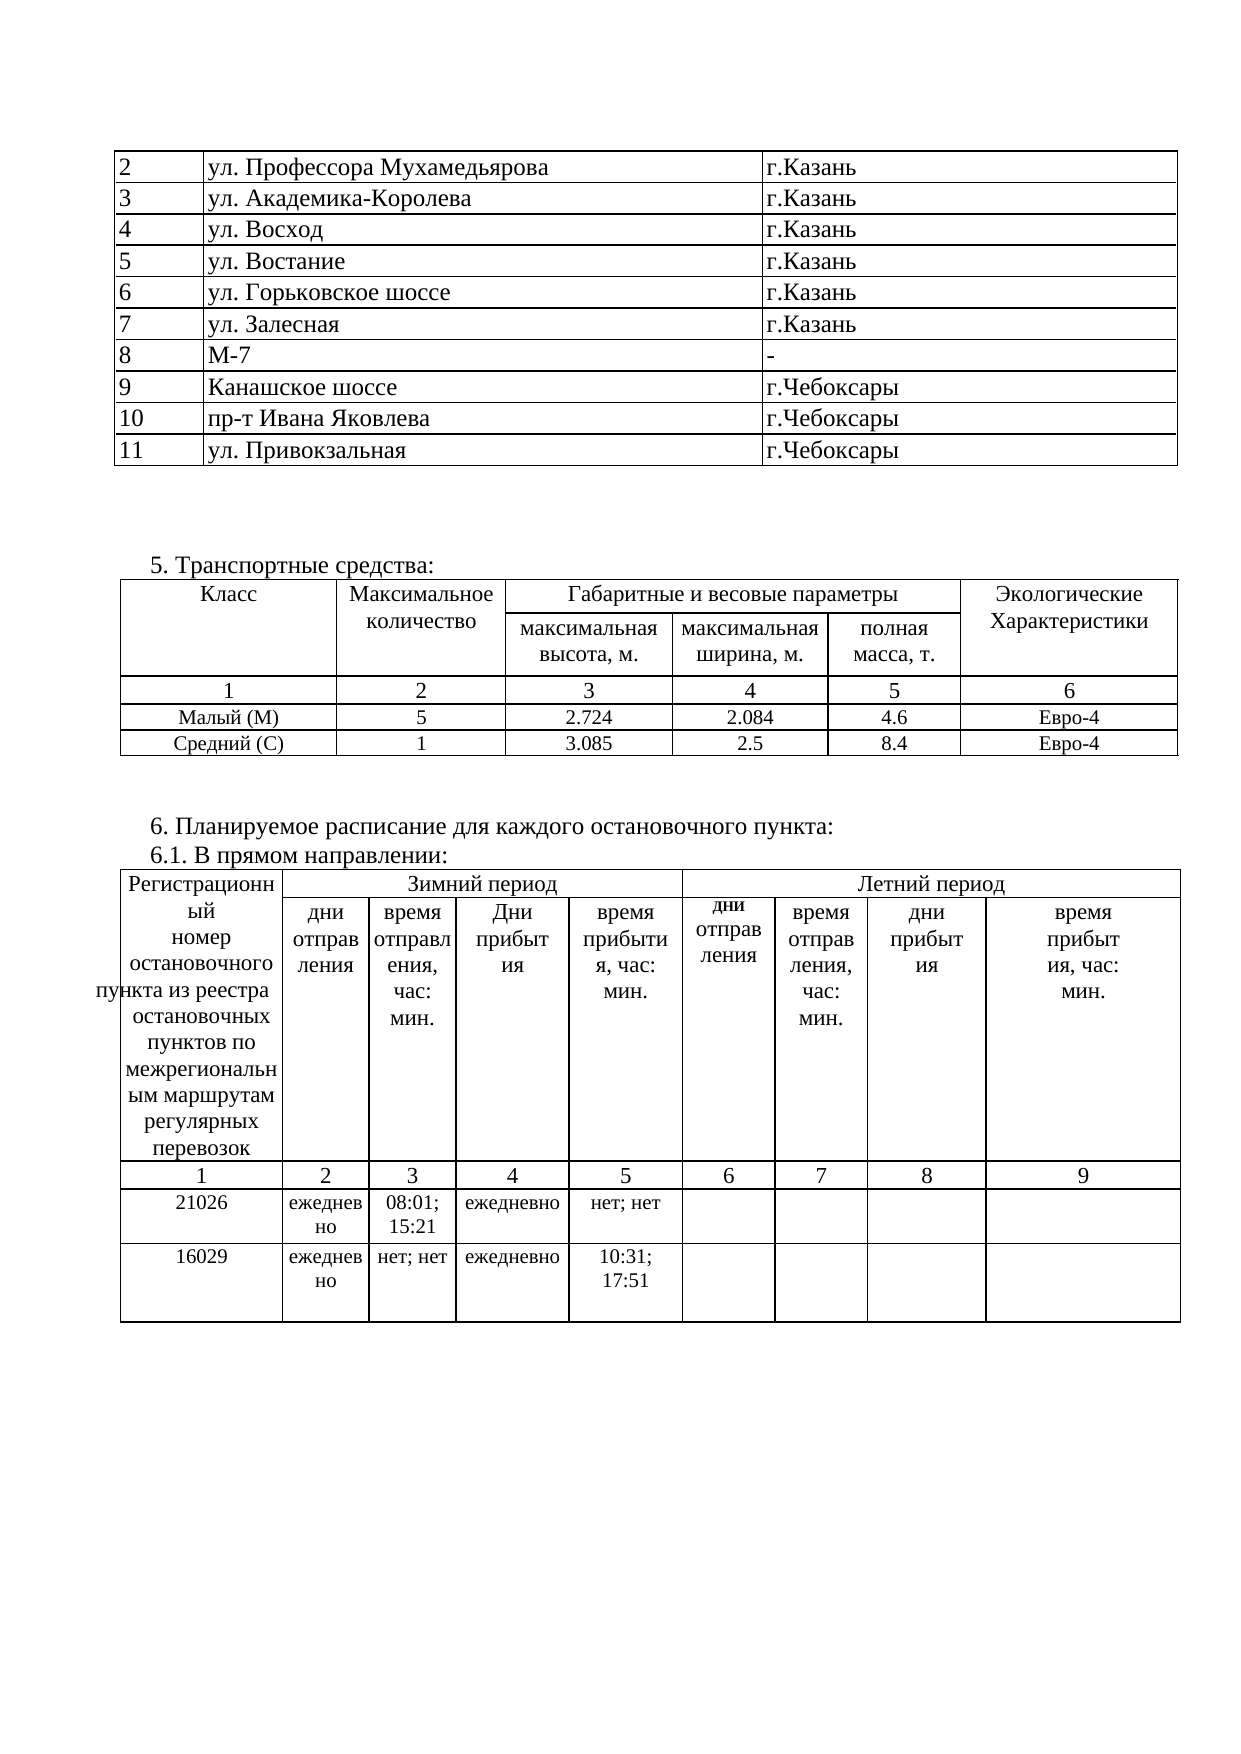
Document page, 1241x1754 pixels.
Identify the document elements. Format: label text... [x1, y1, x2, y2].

table_cell 2 [115, 152, 203, 181]
text 6. Планируемое расписание для каждого остановочного пункта: [150, 811, 1090, 840]
text 5. Транспортные средства: [150, 550, 1090, 579]
table_cell 11 [115, 434, 203, 464]
table_cell ежедневно [457, 1244, 568, 1321]
table_cell 08:01; 15:21 [370, 1190, 455, 1242]
table_cell ул. Горьковское шоссе [204, 277, 762, 307]
table_header Габаритные и весовые параметры [506, 580, 960, 612]
table_cell 3 [370, 1162, 455, 1188]
table_cell 3 [506, 677, 672, 703]
table_cell [683, 1244, 774, 1321]
table_cell дни отправ ления [283, 898, 368, 1160]
table_cell г.Казань [763, 181, 1177, 213]
table_cell время отправл ения, час: мин. [370, 898, 455, 1160]
table_cell 5 [337, 705, 505, 729]
table_cell г.Казань [763, 152, 1177, 181]
table_cell пр-т Ивана Яковлева [204, 403, 762, 433]
table_cell г.Чебоксары [763, 402, 1177, 433]
table_cell ежедневно [283, 1190, 368, 1242]
table_cell 6 [683, 1162, 774, 1188]
table_cell Дни прибыт ия [457, 898, 568, 1160]
table_cell г.Чебоксары [763, 370, 1177, 402]
table_cell 1 [121, 677, 336, 703]
table_cell [683, 1190, 774, 1242]
table_cell время отправ ления, час: мин. [776, 898, 867, 1160]
table_cell максимальная высота, м. [506, 614, 672, 675]
table_header Класс [121, 580, 336, 675]
table_cell [776, 1190, 867, 1242]
table_cell г.Казань [763, 276, 1177, 307]
table_cell ул. Восход [204, 215, 762, 244]
table_cell 2.724 [506, 705, 672, 729]
table_cell ежедневно [457, 1190, 568, 1242]
table_cell [776, 1244, 867, 1321]
table_cell 7 [776, 1162, 867, 1188]
table_cell 2 [337, 677, 505, 703]
table_cell 16029 [121, 1244, 282, 1321]
table_cell Средний (С) [121, 731, 336, 754]
table_cell ежедневно [283, 1244, 368, 1321]
table_cell 3.085 [506, 731, 672, 754]
table_cell 6 [961, 677, 1177, 703]
table_cell 5 [570, 1162, 682, 1188]
table_cell ул. Профессора Мухамедьярова [204, 152, 762, 181]
table_cell дни прибыт ия [868, 898, 985, 1160]
table_cell 2.5 [673, 731, 827, 754]
table_header Максимальное количество [337, 580, 505, 675]
table_cell [987, 1190, 1180, 1242]
table_cell нет; нет [570, 1190, 682, 1242]
table_header Летний период [683, 870, 1180, 897]
text 6.1. В прямом направлении: [150, 840, 1090, 869]
table_header Экологические Характеристики [961, 580, 1177, 675]
table_cell 5 [829, 677, 960, 703]
table_cell 5 [115, 245, 203, 276]
table_cell 4 [457, 1162, 568, 1188]
table_cell Евро-4 [961, 705, 1177, 729]
table_cell [868, 1190, 985, 1242]
table_cell г.Чебоксары [763, 433, 1177, 464]
table_cell 3 [115, 183, 203, 213]
table_cell ул. Востание [204, 246, 762, 276]
table_cell 10:31; 17:51 [570, 1244, 682, 1321]
table_cell 1 [337, 731, 505, 754]
table_cell [868, 1244, 985, 1321]
table_cell полная масса, т. [829, 614, 960, 675]
table_cell 4.6 [829, 705, 960, 729]
table_cell ДНИ отправ ления [683, 898, 774, 1160]
table_cell 8 [115, 340, 203, 370]
table_cell 6 [115, 277, 203, 307]
table_cell г.Казань [763, 213, 1177, 244]
table_cell ул. Залесная [204, 309, 762, 339]
table_cell 4 [673, 677, 827, 703]
table_cell г.Казань [763, 307, 1177, 339]
table_cell Евро-4 [961, 731, 1177, 754]
table_cell максимальная ширина, м. [673, 614, 827, 675]
table_cell Канашское шоссе [204, 372, 762, 402]
table_cell 10 [115, 403, 203, 433]
table_cell г.Казань [763, 244, 1177, 276]
table_cell 9 [987, 1162, 1180, 1188]
table_cell нет; нет [370, 1244, 455, 1321]
table_cell 8 [868, 1162, 985, 1188]
table_cell ул. Академика-Королева [204, 183, 762, 213]
table_cell 21026 [121, 1190, 282, 1242]
table_cell 4 [115, 214, 203, 244]
table_cell 1 [121, 1162, 282, 1188]
table_cell 2.084 [673, 705, 827, 729]
table_cell 8.4 [829, 731, 960, 754]
table_cell - [763, 339, 1177, 370]
table_cell время прибыти я, час: мин. [570, 898, 682, 1160]
table_cell 2 [283, 1162, 368, 1188]
table_cell М-7 [204, 340, 762, 370]
table_cell время прибыт ия, час: мин. [987, 898, 1180, 1160]
table_cell Малый (М) [121, 705, 336, 729]
table_header Зимний период [283, 870, 682, 897]
table_header Регистрационный номер остановочного пункта из реестра остановочных пунктов по межрегиональным маршрутам регулярных перевозок [121, 870, 282, 1160]
table_cell 7 [115, 308, 203, 339]
table_cell 9 [115, 371, 203, 402]
table_cell [987, 1244, 1180, 1321]
table_cell ул. Привокзальная [204, 435, 762, 464]
